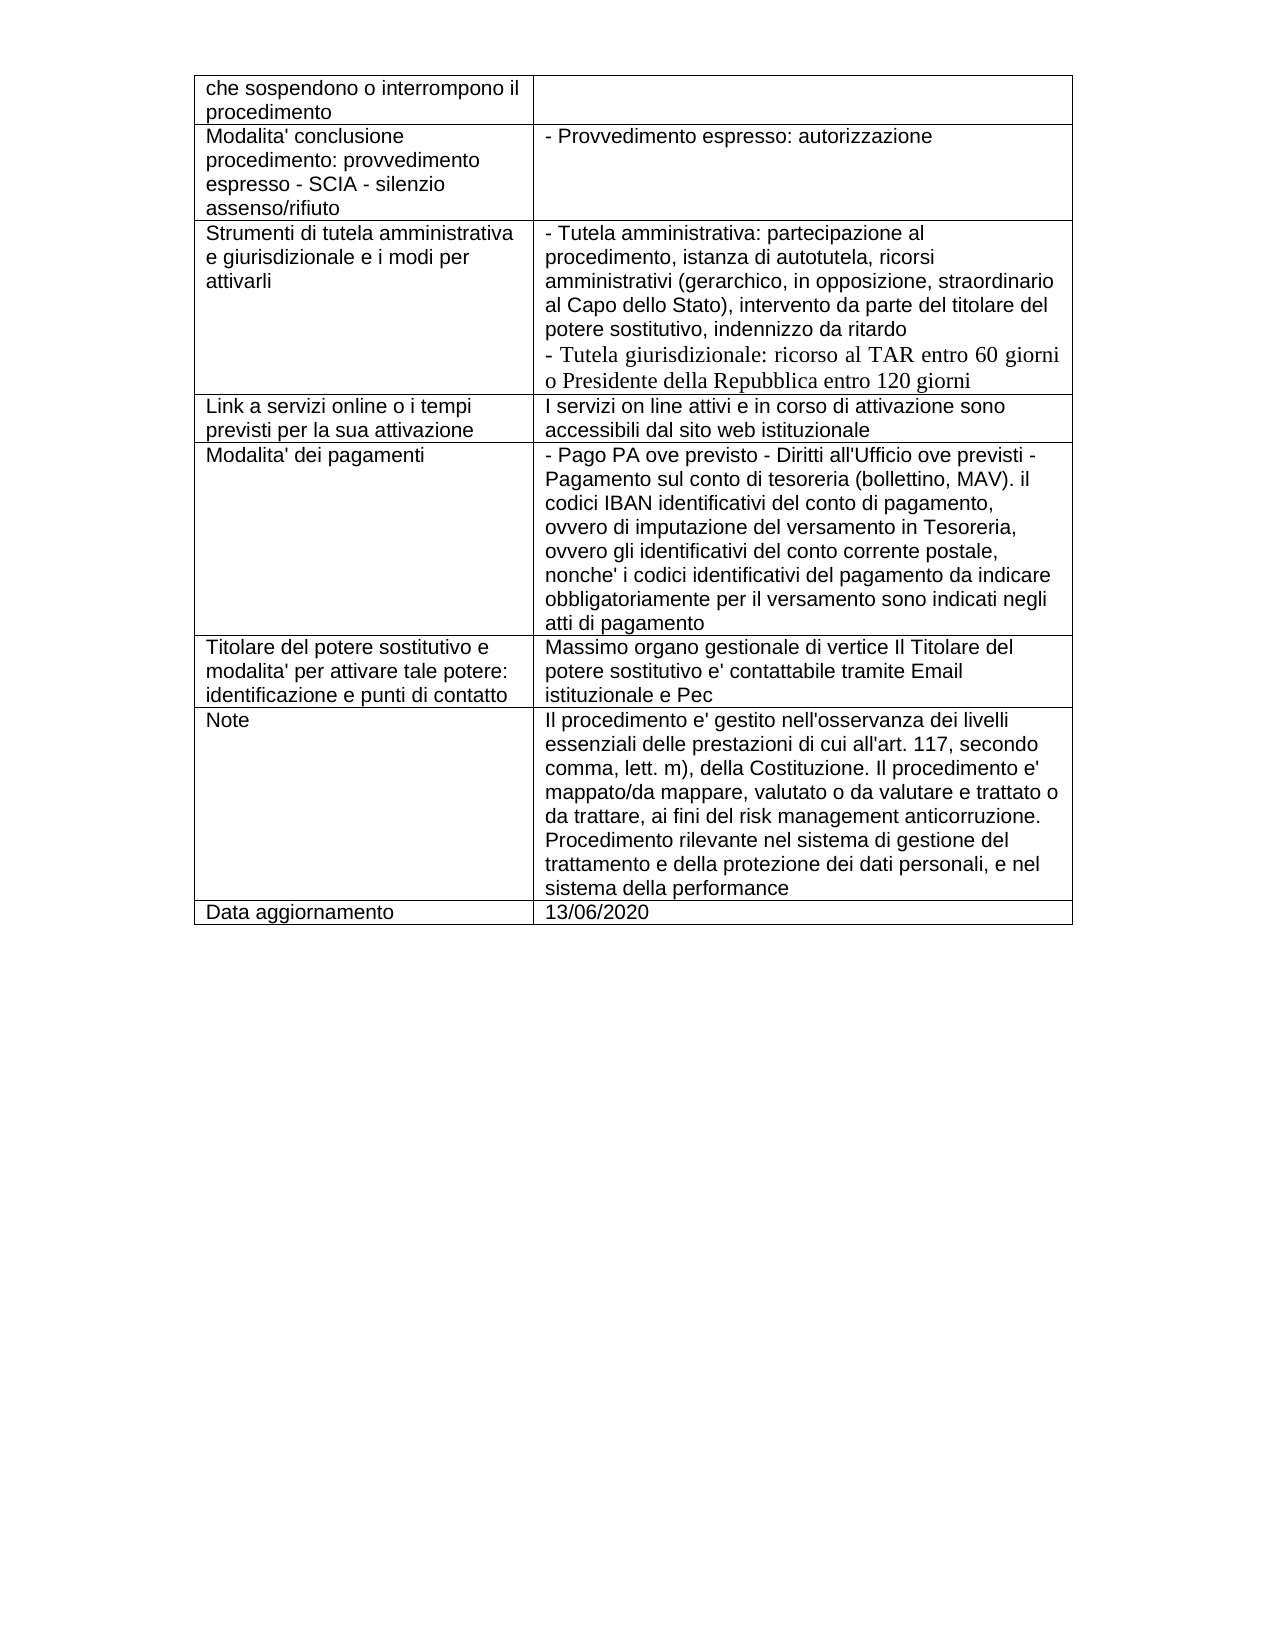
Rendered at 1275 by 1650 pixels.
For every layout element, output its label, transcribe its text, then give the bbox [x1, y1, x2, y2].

table_cell Modalita' dei pagamenti [195, 443, 533, 634]
table_cell Il procedimento e' gestito nell'osservanza dei livelli essenziali delle prestazioni di cui all'art. 117, secondo comma, lett. m), della Costituzione. Il procedimento e' mappato/da mappare, valutato o da valutare e trattato o da trattare, ai fini del risk management anticorruzione. Procedimento rilevante nel sistema di gestione del trattamento e della protezione dei dati personali, e nel sistema della performance [534, 708, 1072, 899]
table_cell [195, 76, 533, 124]
table_cell Strumenti di tutela amministrativa e giurisdizionale e i modi per attivarli [195, 221, 533, 393]
table_cell Modalita' conclusione procedimento: provvedimento espresso - SCIA - silenzio assenso/rifiuto [195, 125, 533, 220]
table_cell 13/06/2020 [534, 901, 1072, 924]
table_cell Titolare del potere sostitutivo e modalita' per attivare tale potere: identificazione e punti di contatto [195, 636, 533, 707]
table_cell - Tutela amministrativa: partecipazione al procedimento, istanza di autotutela, ricorsi amministrativi (gerarchico, in opposizione, straordinario al Capo dello Stato), intervento da parte del titolare del potere sostitutivo, indennizzo da ritardo - Tutela giurisdizionale: ricorso al TAR entro 60 giorni o Presidente della Repubblica entro 120 giorni [534, 221, 1072, 393]
table_cell - Pago PA ove previsto - Diritti all'Ufficio ove previsti - Pagamento sul conto di tesoreria (bollettino, MAV). il codici IBAN identificativi del conto di pagamento, ovvero di imputazione del versamento in Tesoreria, ovvero gli identificativi del conto corrente postale, nonche' i codici identificativi del pagamento da indicare obbligatoriamente per il versamento sono indicati negli atti di pagamento [534, 443, 1072, 634]
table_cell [534, 76, 1072, 124]
table_cell - Provvedimento espresso: autorizzazione [534, 125, 1072, 220]
table_cell Massimo organo gestionale di vertice Il Titolare del potere sostitutivo e' contattabile tramite Email istituzionale e Pec [534, 636, 1072, 707]
table_cell Link a servizi online o i tempi previsti per la sua attivazione [195, 395, 533, 442]
table_cell Data aggiornamento [195, 901, 533, 924]
table_cell Note [195, 708, 533, 899]
table_cell I servizi on line attivi e in corso di attivazione sono accessibili dal sito web istituzionale [534, 395, 1072, 442]
